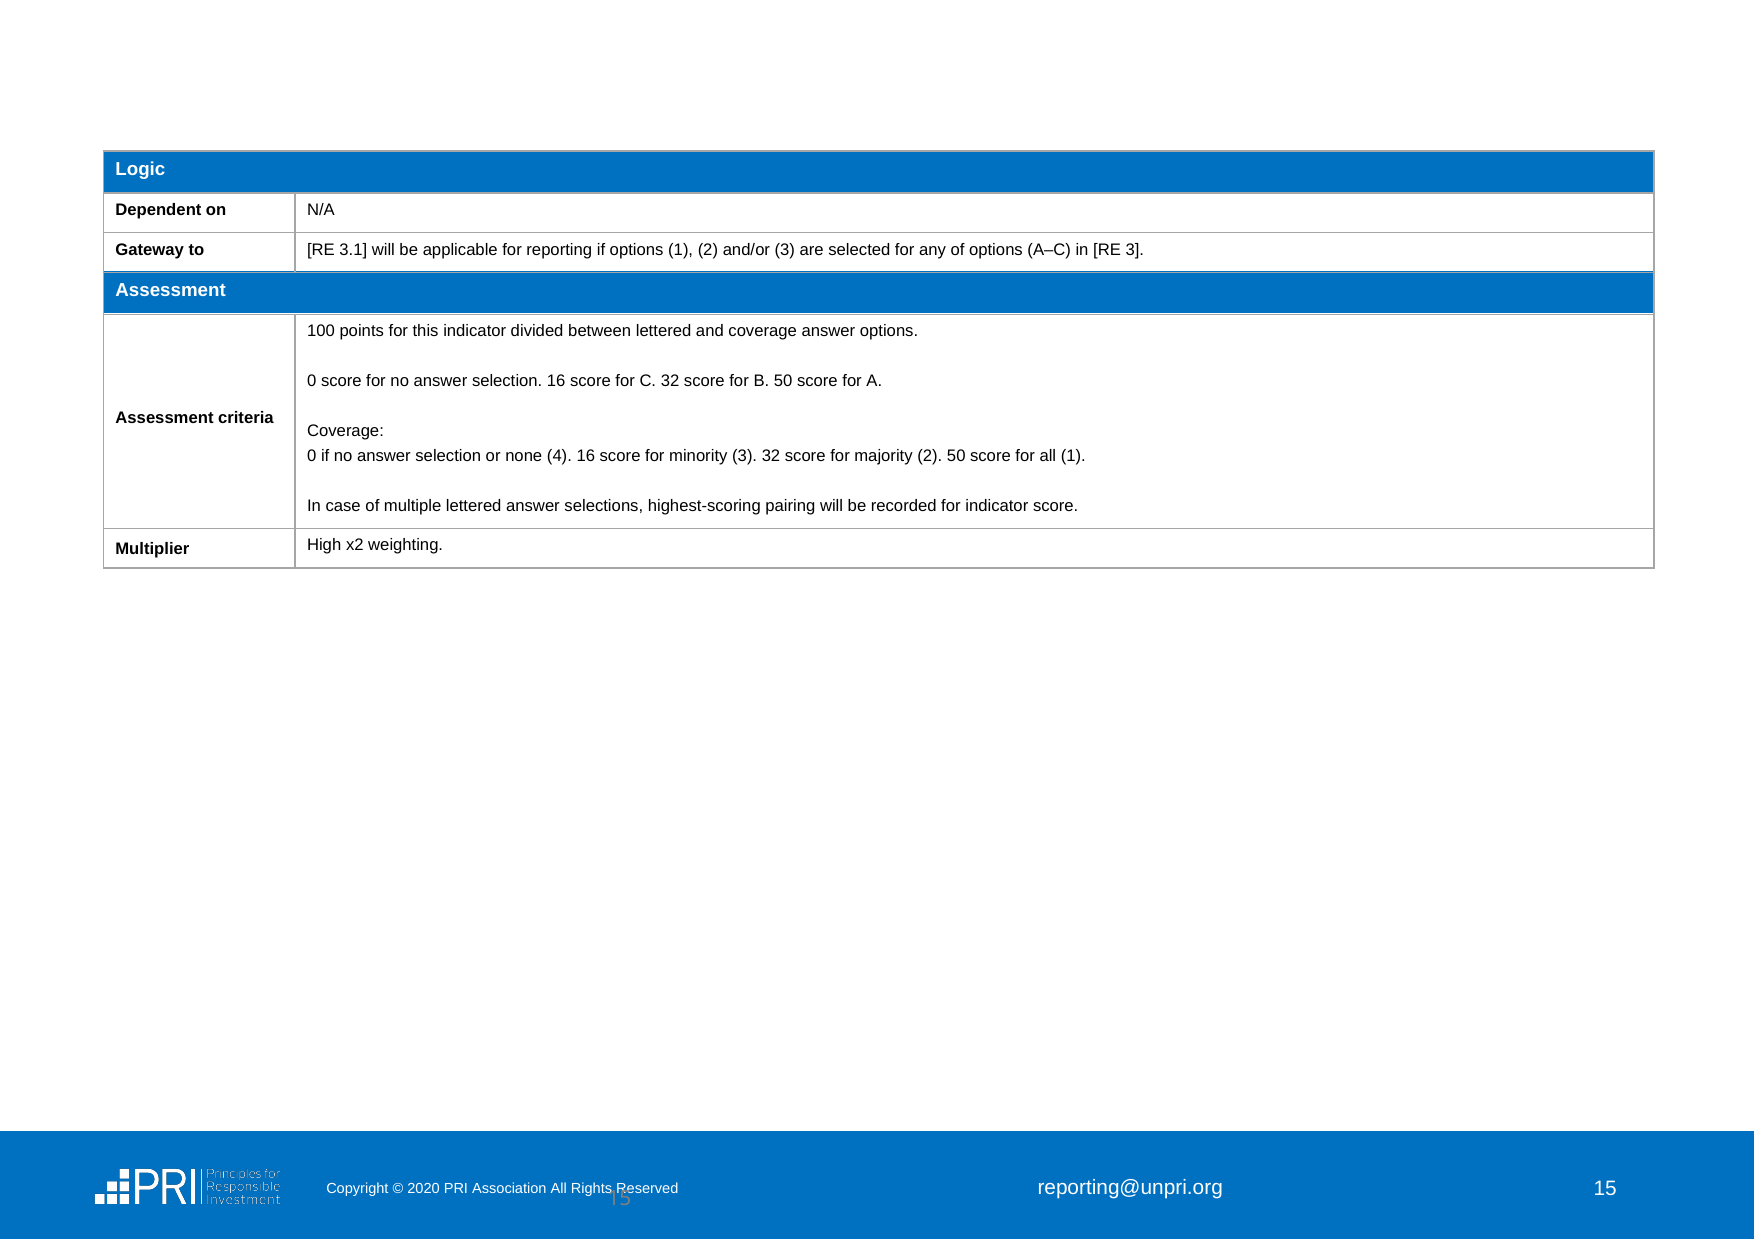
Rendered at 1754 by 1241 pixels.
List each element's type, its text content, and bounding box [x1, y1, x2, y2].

picture [92, 1166, 282, 1207]
table_cell Gateway to [104, 233, 294, 271]
table_cell High x2 weighting. [296, 529, 1653, 567]
table_cell N/A [296, 194, 1653, 232]
table_cell Dependent on [104, 194, 294, 232]
table_cell [RE 3.1] will be applicable for reporting if options (1), (2) and/or (3) are selected for any of options (A–C) in [RE 3]. [296, 233, 1653, 271]
table_cell Multiplier [104, 529, 294, 567]
table_cell Assessment [104, 273, 1653, 313]
table_cell 100 points for this indicator divided between lettered and coverage answer options. 0 score for no answer selection. 16 score for C. 32 score for B. 50 score for A. Coverage: 0 if no answer selection or none (4). 16 score for minority (3). 32 score for majority (2). 50 score for all (1). In case of multiple lettered answer selections, highest-scoring pairing will be recorded for indicator score. [296, 315, 1653, 527]
table_cell Assessment criteria [104, 315, 294, 527]
table_cell Logic [104, 152, 1653, 192]
